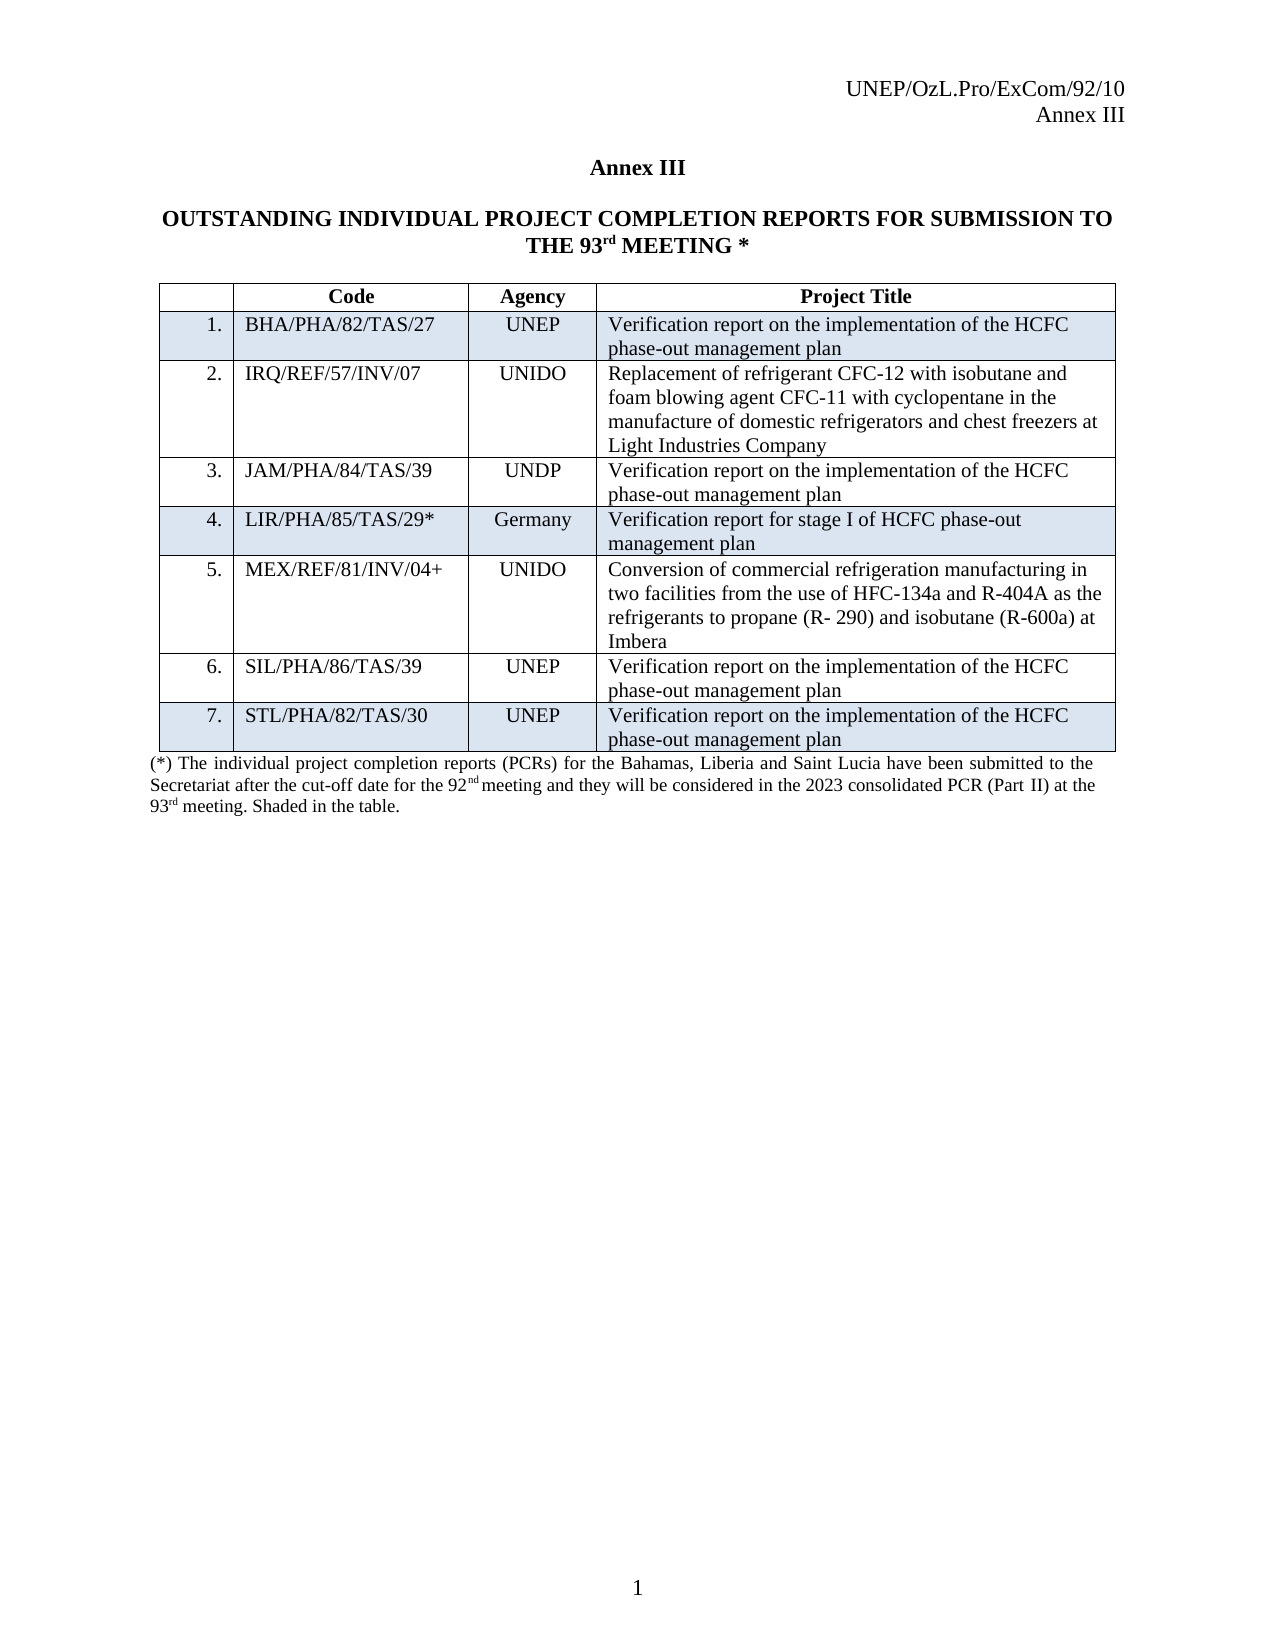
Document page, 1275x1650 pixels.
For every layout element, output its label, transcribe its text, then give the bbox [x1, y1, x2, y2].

table_cell UNDP [469, 458, 596, 506]
table_header [160, 284, 233, 311]
table_cell UNIDO [469, 361, 596, 457]
table_cell [160, 507, 233, 555]
table_cell Verification report on the implementation of the HCFC phase-out management plan [597, 458, 1115, 506]
table_header Code [234, 284, 468, 311]
table_cell SIL/PHA/86/TAS/39 [234, 654, 468, 702]
table_cell MEX/REF/81/INV/04+ [234, 556, 468, 653]
table_cell [160, 361, 233, 457]
table_cell Verification report on the implementation of the HCFC phase-out management plan [597, 703, 1115, 751]
table_cell STL/PHA/82/TAS/30 [234, 703, 468, 751]
table_cell Conversion of commercial refrigeration manufacturing in two facilities from the use of HFC-134a and R-404A as the refrigerants to propane (R- 290) and isobutane (R-600a) at Imbera [597, 556, 1115, 653]
table_cell BHA/PHA/82/TAS/27 [234, 312, 468, 360]
table_cell Verification report for stage I of HCFC phase-out management plan [597, 507, 1115, 555]
text (*) The individual project completion reports (PCRs) for the Bahamas, Liberia and Saint Lucia have been submitted to the Secretariat after the cut-off date for the 92nd meeting and they will be considered in the 2023 consolidated PCR (Part II) at the 93rd meeting. Shaded in the table. [150, 752, 1096, 817]
table_cell [160, 458, 233, 506]
table_cell Verification report on the implementation of the HCFC phase-out management plan [597, 312, 1115, 360]
text OUTSTANDING INDIVIDUAL PROJECT COMPLETION REPORTS FOR SUBMISSION TO THE 93rd MEETING * [150, 205, 1125, 258]
table_cell UNEP [469, 703, 596, 751]
table_cell Germany [469, 507, 596, 555]
table_cell JAM/PHA/84/TAS/39 [234, 458, 468, 506]
table_cell [160, 312, 233, 360]
table_cell LIR/PHA/85/TAS/29* [234, 507, 468, 555]
table_cell Replacement of refrigerant CFC-12 with isobutane and foam blowing agent CFC-11 with cyclopentane in the manufacture of domestic refrigerators and chest freezers at Light Industries Company [597, 361, 1115, 457]
table_cell UNIDO [469, 556, 596, 653]
table_cell [160, 556, 233, 653]
table_header Agency [469, 284, 596, 311]
table_header Project Title [597, 284, 1115, 311]
text Annex III [150, 154, 1125, 180]
table_cell Verification report on the implementation of the HCFC phase-out management plan [597, 654, 1115, 702]
table_cell UNEP [469, 312, 596, 360]
table_cell UNEP [469, 654, 596, 702]
table_cell IRQ/REF/57/INV/07 [234, 361, 468, 457]
table_cell [160, 654, 233, 702]
table_cell [160, 703, 233, 751]
